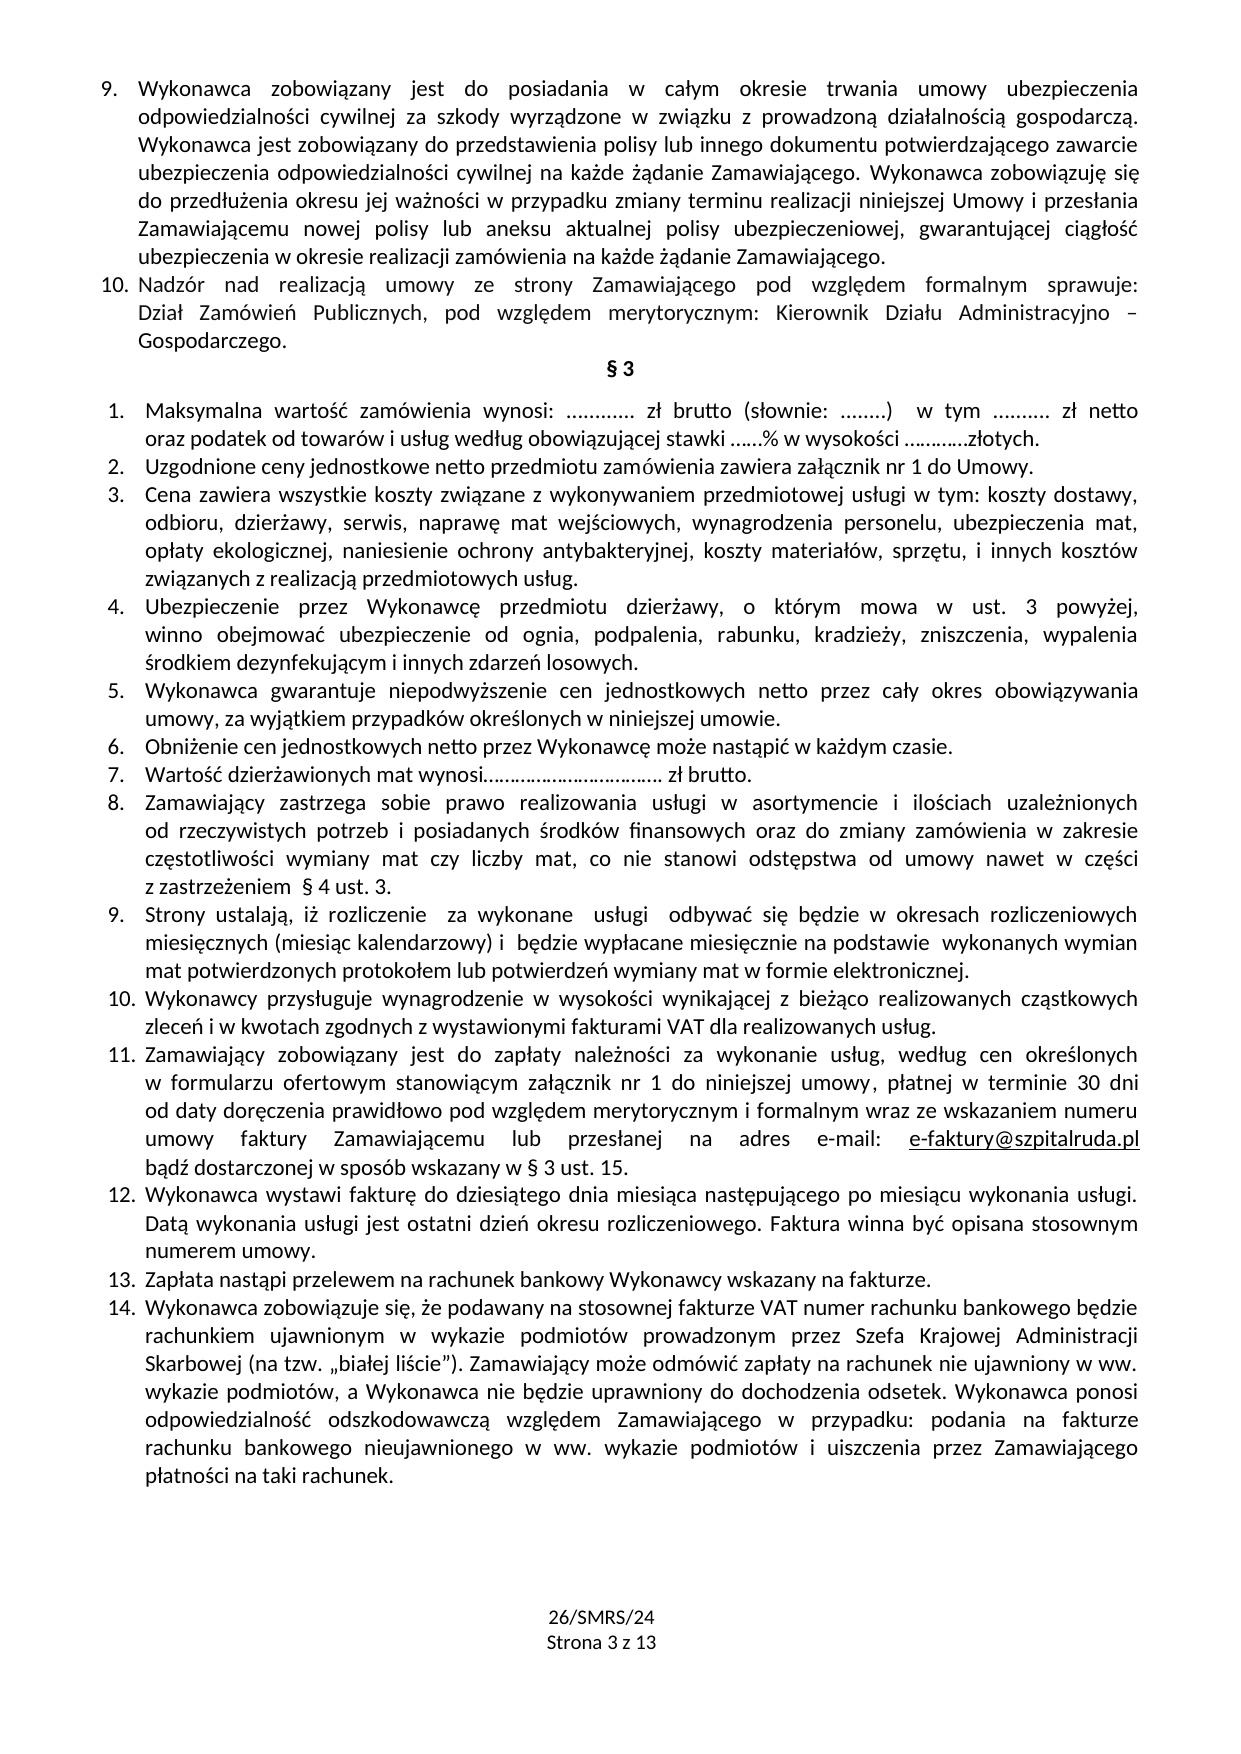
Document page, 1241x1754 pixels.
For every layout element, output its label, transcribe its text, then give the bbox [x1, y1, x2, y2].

list Zapłata nastąpi przelewem na rachunek bankowy Wykonawcy wskazany na fakturze. [107, 1265, 1140, 1293]
list Wartość dzierżawionych mat wynosi……………………………. zł brutto. [107, 760, 1140, 788]
text § 3 [100, 354, 1140, 382]
list Cena zawiera wszystkie koszty związane z wykonywaniem przedmiotowej usługi w tym: koszty dostawy, odbioru, dzierżawy, serwis, naprawę mat wejściowych, wynagrodzenia personelu, ubezpieczenia mat, opłaty ekologicznej, naniesienie ochrony antybakteryjnej, koszty materiałów, sprzętu, i innych kosztów związanych z realizacją przedmiotowych usług. [107, 480, 1140, 592]
list Obniżenie cen jednostkowych netto przez Wykonawcę może nastąpić w każdym czasie. [107, 732, 1140, 760]
list Wykonawca wystawi fakturę do dziesiątego dnia miesiąca następującego po miesiącu wykonania usługi. Datą wykonania usługi jest ostatni dzień okresu rozliczeniowego. Faktura winna być opisana stosownym numerem umowy. [107, 1181, 1140, 1265]
list Zamawiający zastrzega sobie prawo realizowania usługi w asortymencie i ilościach uzależnionych od rzeczywistych potrzeb i posiadanych środków finansowych oraz do zmiany zamówienia w zakresie częstotliwości wymiany mat czy liczby mat, co nie stanowi odstępstwa od umowy nawet w części z zastrzeżeniem § 4 ust. 3. [107, 788, 1140, 900]
list Wykonawca gwarantuje niepodwyższenie cen jednostkowych netto przez cały okres obowiązywania umowy, za wyjątkiem przypadków określonych w niniejszej umowie. [107, 676, 1140, 732]
list Nadzór nad realizacją umowy ze strony Zamawiającego pod względem formalnym sprawuje: Dział Zamówień Publicznych, pod względem merytorycznym: Kierownik Działu Administracyjno – Gospodarczego. [100, 270, 1140, 354]
list Zamawiający zobowiązany jest do zapłaty należności za wykonanie usług, według cen określonych w formularzu ofertowym stanowiącym załącznik nr 1 do niniejszej umowy, płatnej w terminie 30 dni od daty doręczenia prawidłowo pod względem merytorycznym i formalnym wraz ze wskazaniem numeru umowy faktury Zamawiającemu lub przesłanej na adres e-mail: e-faktury@szpitalruda.pl bądź dostarczonej w sposób wskazany w § 3 ust. 15. [107, 1041, 1140, 1181]
list Wykonawca zobowiązuje się, że podawany na stosownej fakturze VAT numer rachunku bankowego będzie rachunkiem ujawnionym w wykazie podmiotów prowadzonym przez Szefa Krajowej Administracji Skarbowej (na tzw. „białej liście”). Zamawiający może odmówić zapłaty na rachunek nie ujawniony w ww. wykazie podmiotów, a Wykonawca nie będzie uprawniony do dochodzenia odsetek. Wykonawca ponosi odpowiedzialność odszkodowawczą względem Zamawiającego w przypadku: podania na fakturze rachunku bankowego nieujawnionego w ww. wykazie podmiotów i uiszczenia przez Zamawiającego płatności na taki rachunek. [107, 1293, 1140, 1489]
list Ubezpieczenie przez Wykonawcę przedmiotu dzierżawy, o którym mowa w ust. 3 powyżej, winno obejmować ubezpieczenie od ognia, podpalenia, rabunku, kradzieży, zniszczenia, wypalenia środkiem dezynfekującym i innych zdarzeń losowych. [107, 592, 1140, 676]
list Uzgodnione ceny jednostkowe netto przedmiotu zamówienia zawiera załącznik nr 1 do Umowy. [107, 452, 1140, 480]
list Maksymalna wartość zamówienia wynosi: ............ zł brutto (słownie: ........) w tym .......... zł netto oraz podatek od towarów i usług według obowiązującej stawki ……% w wysokości …………złotych. [107, 396, 1140, 452]
list Wykonawcy przysługuje wynagrodzenie w wysokości wynikającej z bieżąco realizowanych cząstkowych zleceń i w kwotach zgodnych z wystawionymi fakturami VAT dla realizowanych usług. [107, 984, 1140, 1041]
list Wykonawca zobowiązany jest do posiadania w całym okresie trwania umowy ubezpieczenia odpowiedzialności cywilnej za szkody wyrządzone w związku z prowadzoną działalnością gospodarczą. Wykonawca jest zobowiązany do przedstawienia polisy lub innego dokumentu potwierdzającego zawarcie ubezpieczenia odpowiedzialności cywilnej na każde żądanie Zamawiającego. Wykonawca zobowiązuję się do przedłużenia okresu jej ważności w przypadku zmiany terminu realizacji niniejszej Umowy i przesłania Zamawiającemu nowej polisy lub aneksu aktualnej polisy ubezpieczeniowej, gwarantującej ciągłość ubezpieczenia w okresie realizacji zamówienia na każde żądanie Zamawiającego. [100, 74, 1140, 270]
list Strony ustalają, iż rozliczenie za wykonane usługi odbywać się będzie w okresach rozliczeniowych miesięcznych (miesiąc kalendarzowy) i będzie wypłacane miesięcznie na podstawie wykonanych wymian mat potwierdzonych protokołem lub potwierdzeń wymiany mat w formie elektronicznej. [107, 900, 1140, 984]
